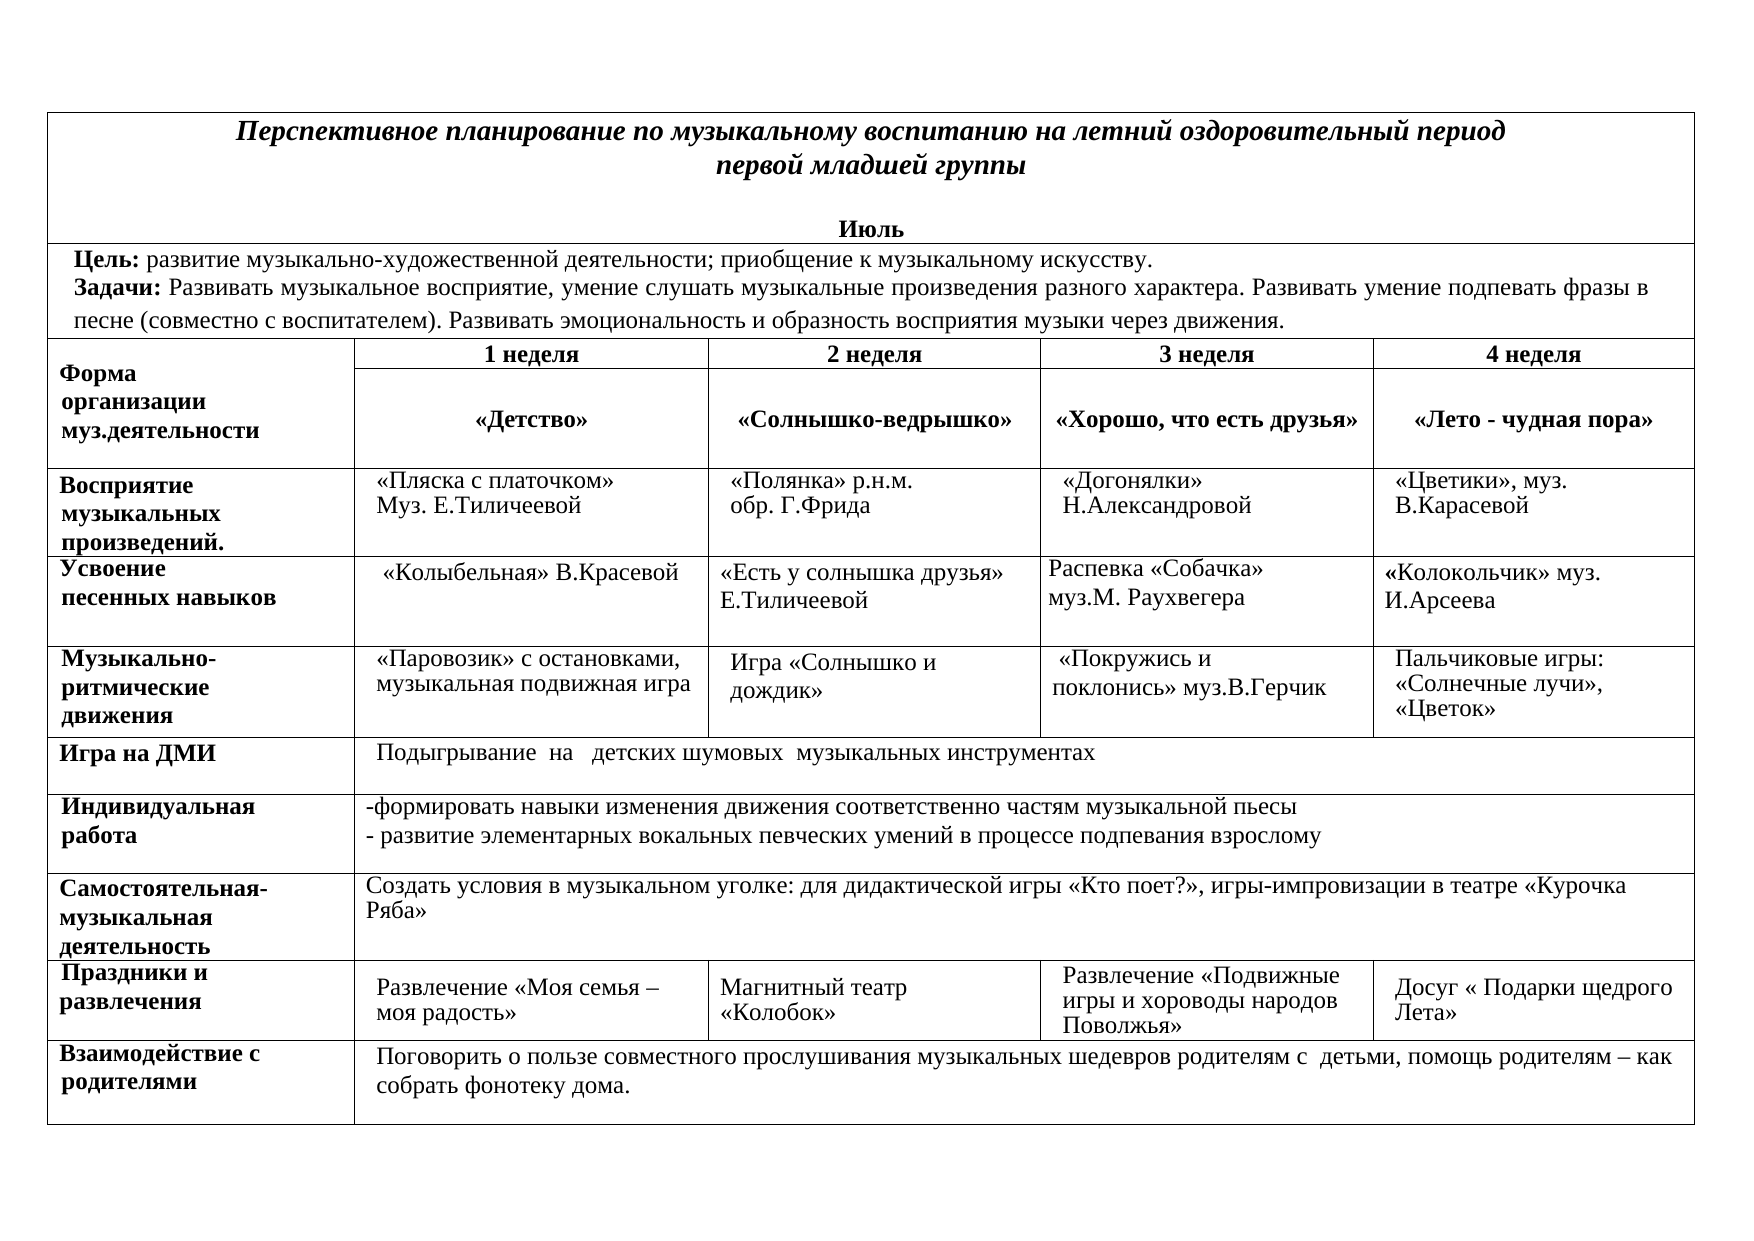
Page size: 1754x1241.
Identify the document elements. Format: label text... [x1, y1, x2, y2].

table_cell Развлечение «Подвижные игры и хороводы народов Поволжья» [1041, 961, 1373, 1040]
table_cell Пальчиковые игры: «Солнечные лучи», «Цветок» [1374, 647, 1694, 737]
table_cell Распевка «Собачка» муз.М. Раухвегера [1041, 557, 1373, 646]
table_cell Игра «Солнышко и дождик» [709, 647, 1040, 737]
table_cell Индивидуальная работа [48, 795, 354, 872]
table_cell «Хорошо, что есть друзья» [1041, 369, 1373, 468]
table_cell Досуг « Подарки щедрого Лета» [1374, 961, 1694, 1040]
table_cell Цель: развитие музыкально-художественной деятельности; приобщение к музыкальному искусству. Задачи: Развивать музыкальное восприятие, умение слушать музыкальные произведения разного характера. Развивать умение подпевать фразы в песне (совместно с воспитателем). Развивать эмоциональность и образность восприятия музыки через движения. [48, 244, 1694, 338]
table_cell Самостоятельная-музыкальная деятельность [48, 874, 354, 960]
table_cell «Колыбельная» В.Красевой [355, 557, 708, 646]
table_cell Взаимодействие с родителями [48, 1041, 354, 1124]
table_cell «Догонялки» Н.Александровой [1041, 469, 1373, 556]
table_cell «Пляска с платочком» Муз. Е.Тиличеевой [355, 469, 708, 556]
table_cell «Покружись и поклонись» муз.В.Герчик [1041, 647, 1373, 737]
table_cell «Детство» [355, 369, 708, 468]
table_cell Форма организации муз.деятельности [48, 339, 354, 468]
table_cell Развлечение «Моя семья – моя радость» [355, 961, 708, 1040]
table_cell Создать условия в музыкальном уголке: для дидактической игры «Кто поет?», игры-импровизации в театре «Курочка Ряба» [355, 874, 1694, 960]
table_cell Усвоение песенных навыков [48, 557, 354, 646]
table_header Перспективное планирование по музыкальному воспитанию на летний оздоровительный период первой младшей группы Июль [48, 113, 1694, 243]
table_cell Восприятие музыкальных произведений. [48, 469, 354, 556]
table_cell «Колокольчик» муз. И.Арсеева [1374, 557, 1694, 646]
table_cell Подыгрывание на детских шумовых музыкальных инструментах [355, 738, 1694, 793]
table_cell 2 неделя [709, 339, 1040, 368]
table_cell 4 неделя [1374, 339, 1694, 368]
table_cell Праздники и развлечения [48, 961, 354, 1040]
table_cell «Паровозик» с остановками, музыкальная подвижная игра [355, 647, 708, 737]
table_cell «Полянка» р.н.м. обр. Г.Фрида [709, 469, 1040, 556]
table_cell «Солнышко-ведрышко» [709, 369, 1040, 468]
table_cell Поговорить о пользе совместного прослушивания музыкальных шедевров родителям с детьми, помощь родителям – как собрать фонотеку дома. [355, 1041, 1694, 1124]
table_cell Магнитный театр «Колобок» [709, 961, 1040, 1040]
table_cell -формировать навыки изменения движения соответственно частям музыкальной пьесы - развитие элементарных вокальных певческих умений в процессе подпевания взрослому [355, 795, 1694, 872]
table_cell «Есть у солнышка друзья» Е.Тиличеевой [709, 557, 1040, 646]
table_cell «Лето - чудная пора» [1374, 369, 1694, 468]
table_cell Музыкально- ритмические движения [48, 647, 354, 737]
table_cell 3 неделя [1041, 339, 1373, 368]
table_cell «Цветики», муз. В.Карасевой [1374, 469, 1694, 556]
table_cell 1 неделя [355, 339, 708, 368]
table_cell Игра на ДМИ [48, 738, 354, 793]
